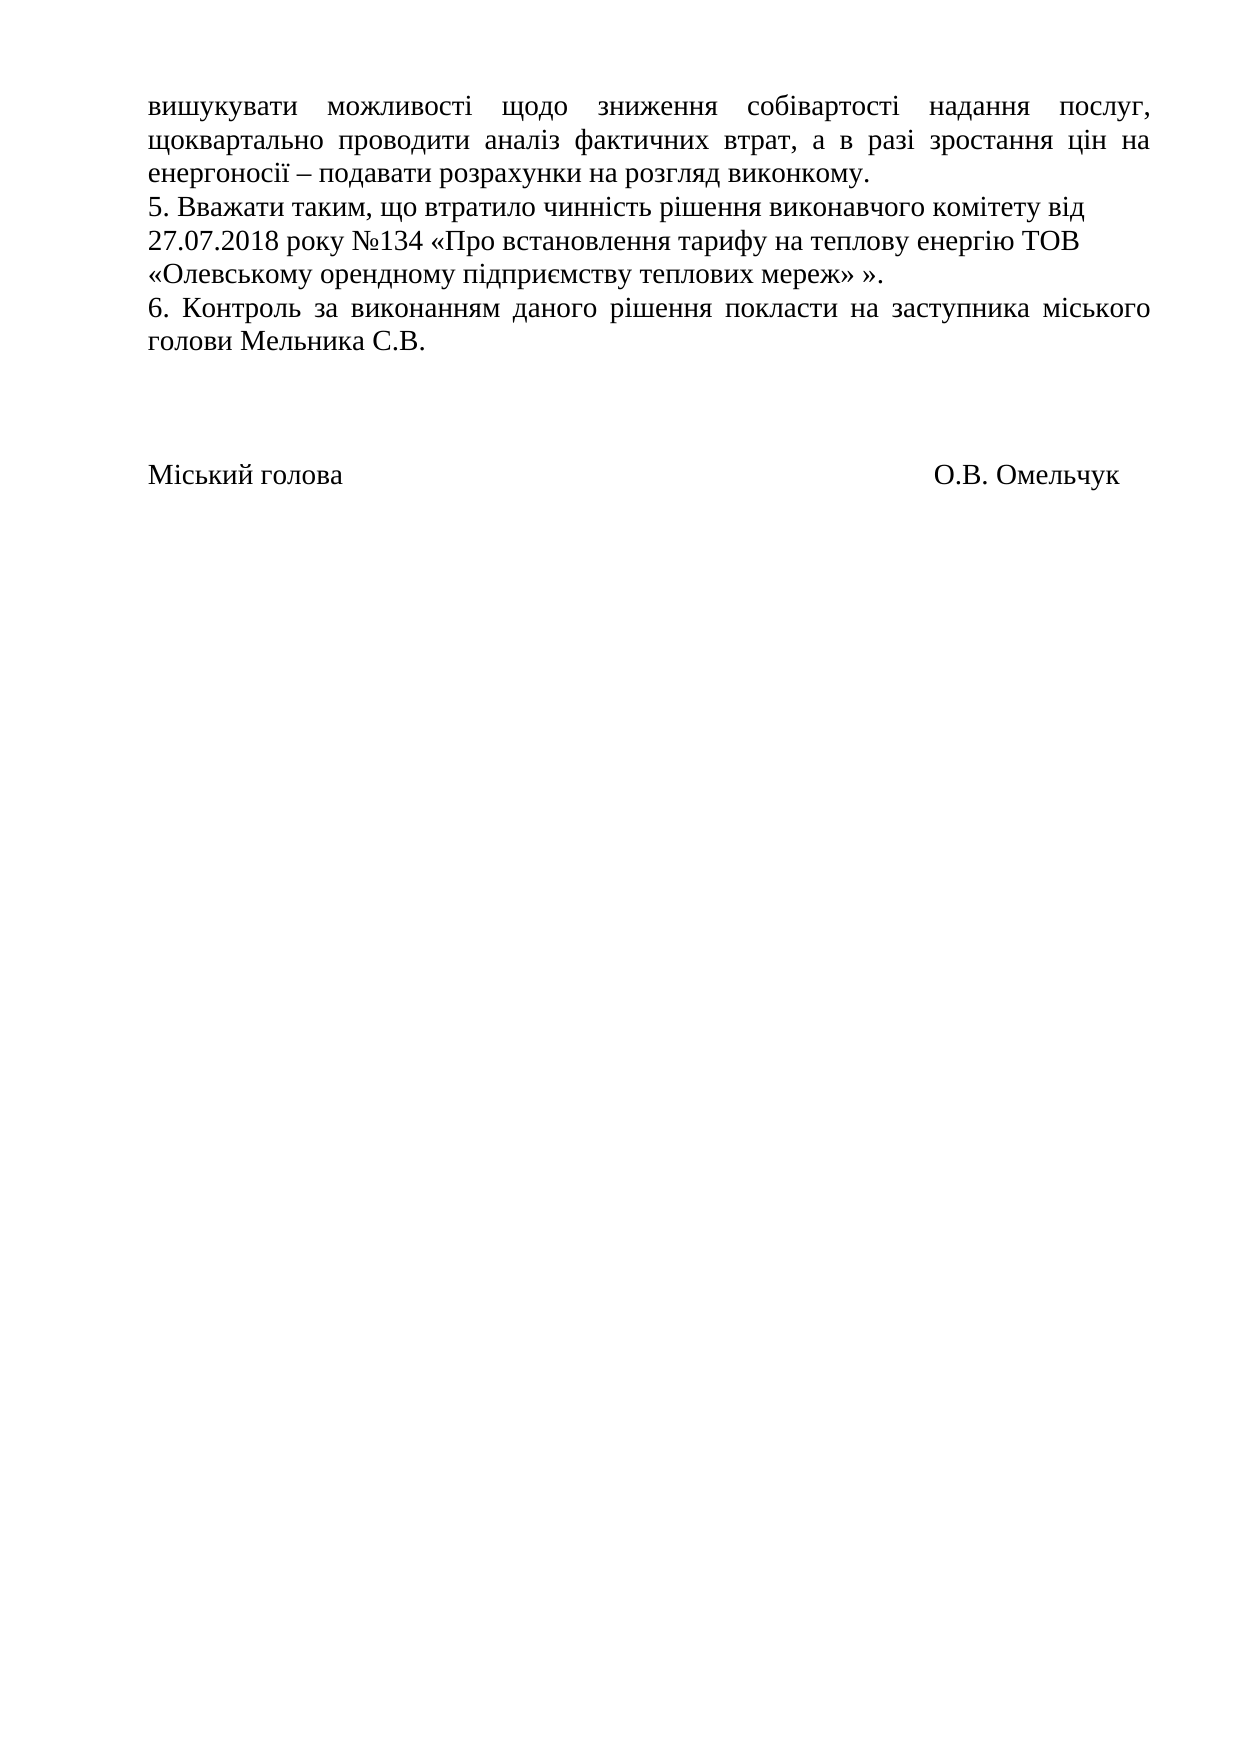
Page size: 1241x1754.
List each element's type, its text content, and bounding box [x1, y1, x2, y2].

text 5. Вважати таким, що втратило чинність рішення виконавчого комітету від 27.07.2018 року №134 «Про встановлення тарифу на теплову енергію ТОВ «Олевському орендному підприємству теплових мереж» ». [148, 189, 1152, 290]
text 6. Контроль за виконанням даного рішення покласти на заступника міського голови Мельника С.В. [148, 290, 1152, 357]
text Міський голова О.В. Омельчук [148, 457, 1152, 491]
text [148, 88, 1152, 189]
